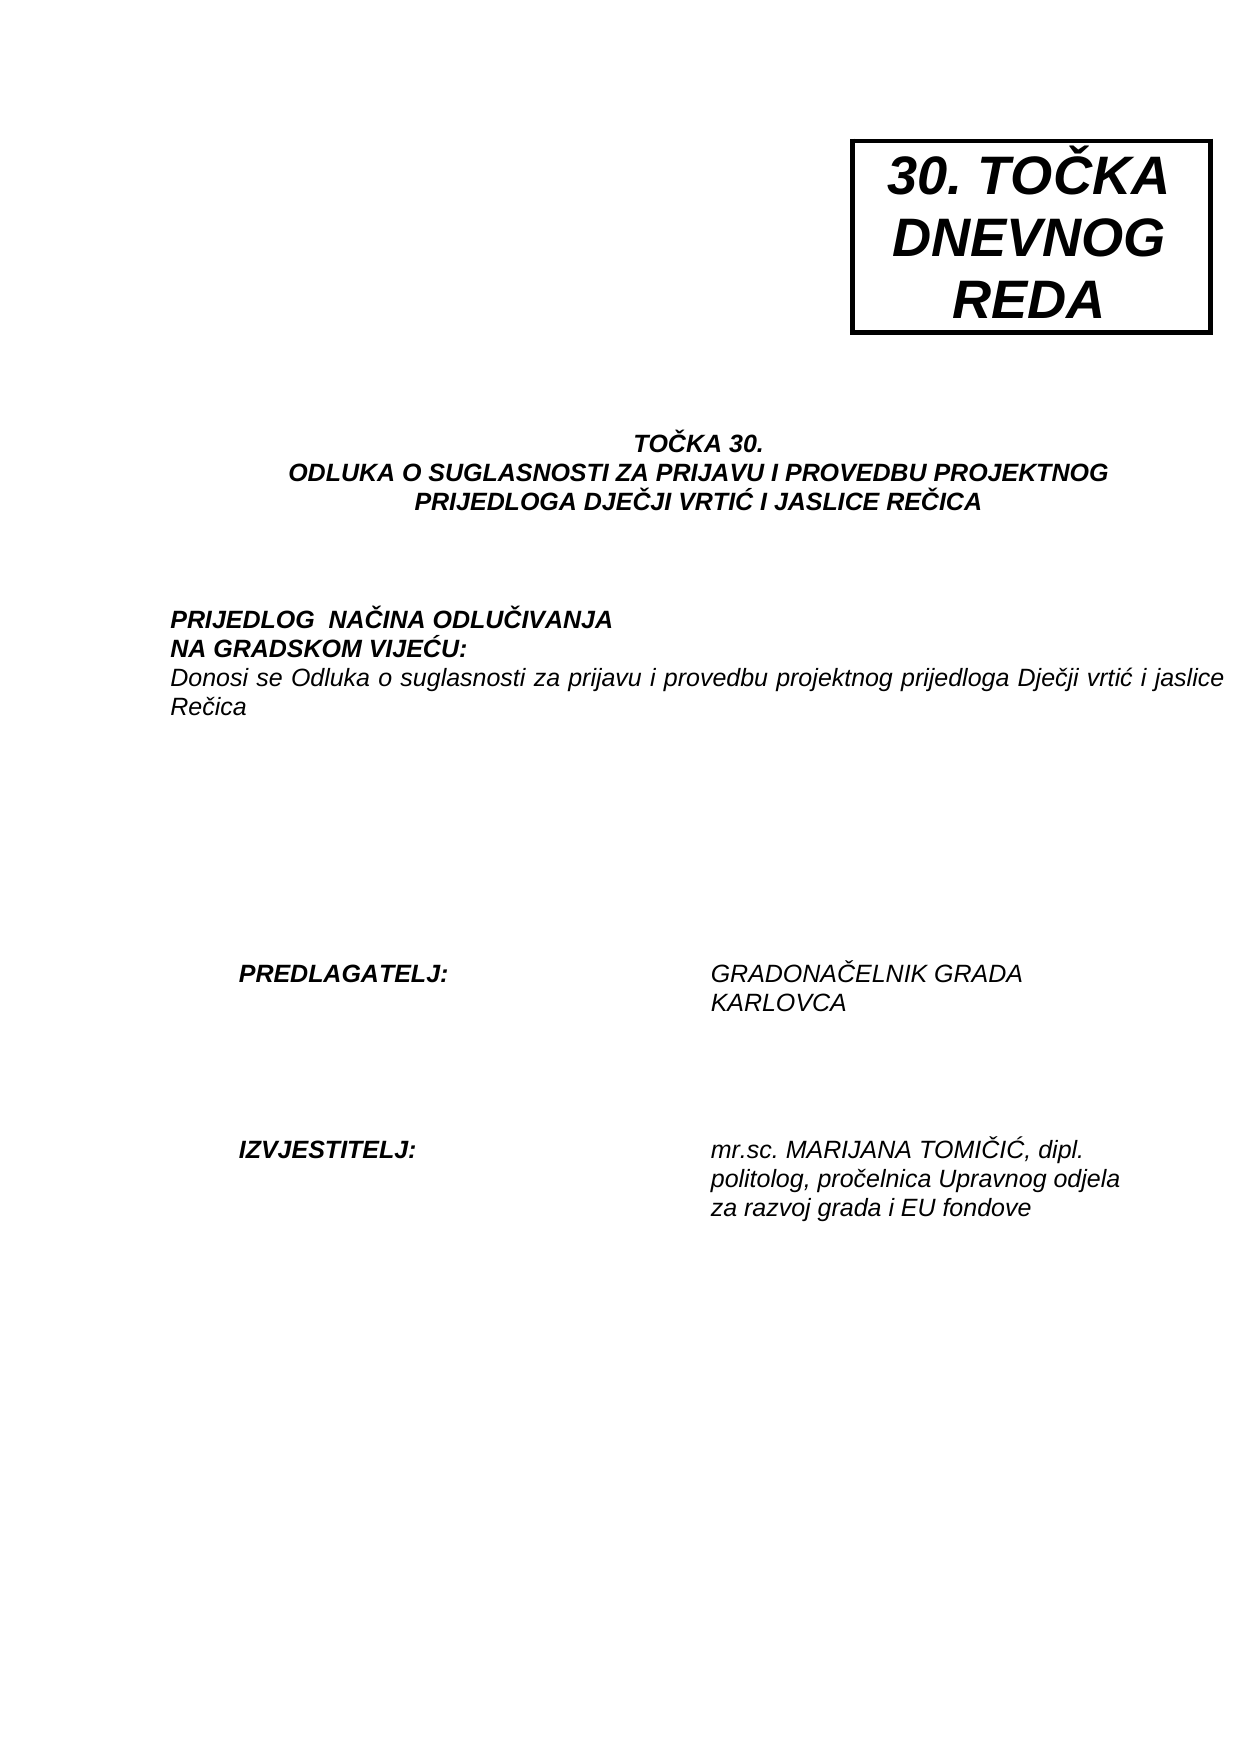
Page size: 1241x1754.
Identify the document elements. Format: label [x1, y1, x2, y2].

table_cell [148, 94, 1240, 1623]
